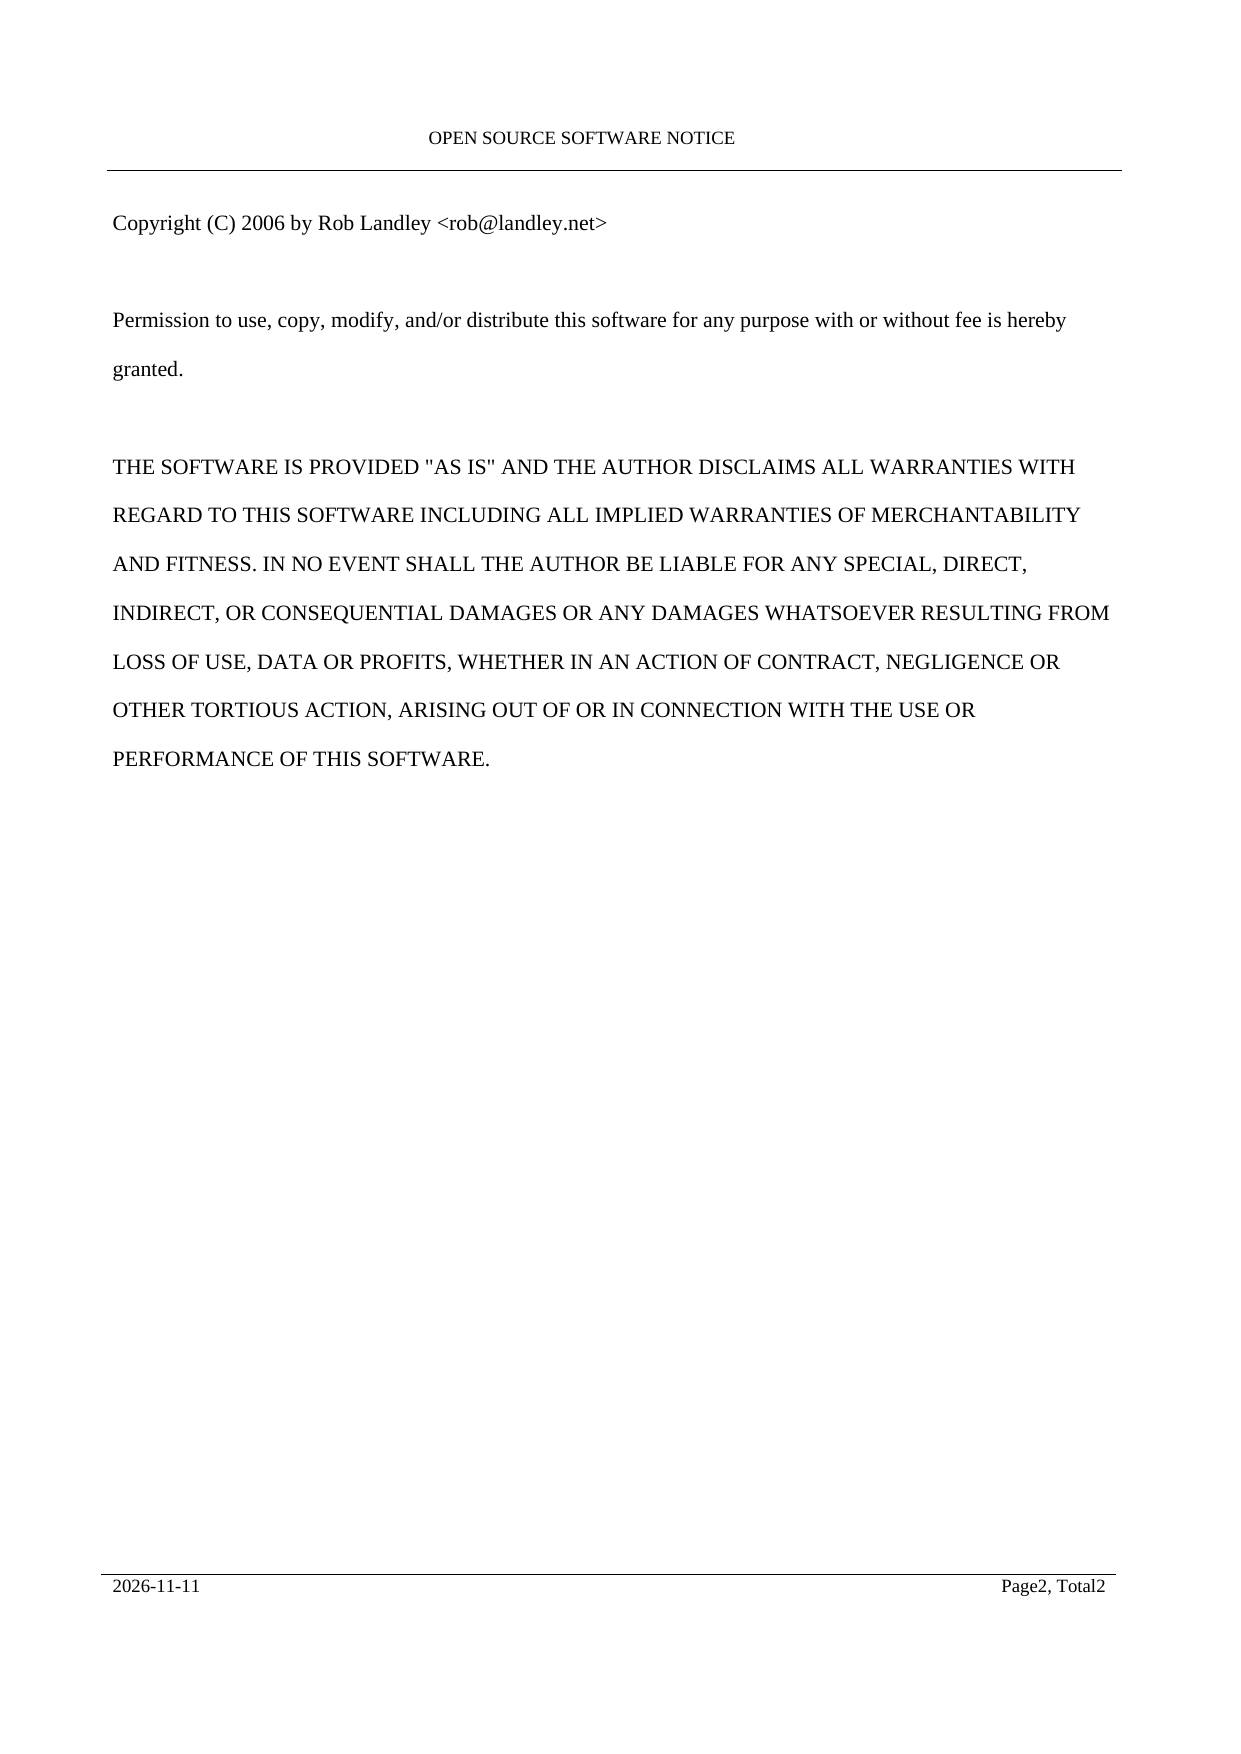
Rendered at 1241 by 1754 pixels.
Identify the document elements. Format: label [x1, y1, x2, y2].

text [112, 206, 1128, 824]
